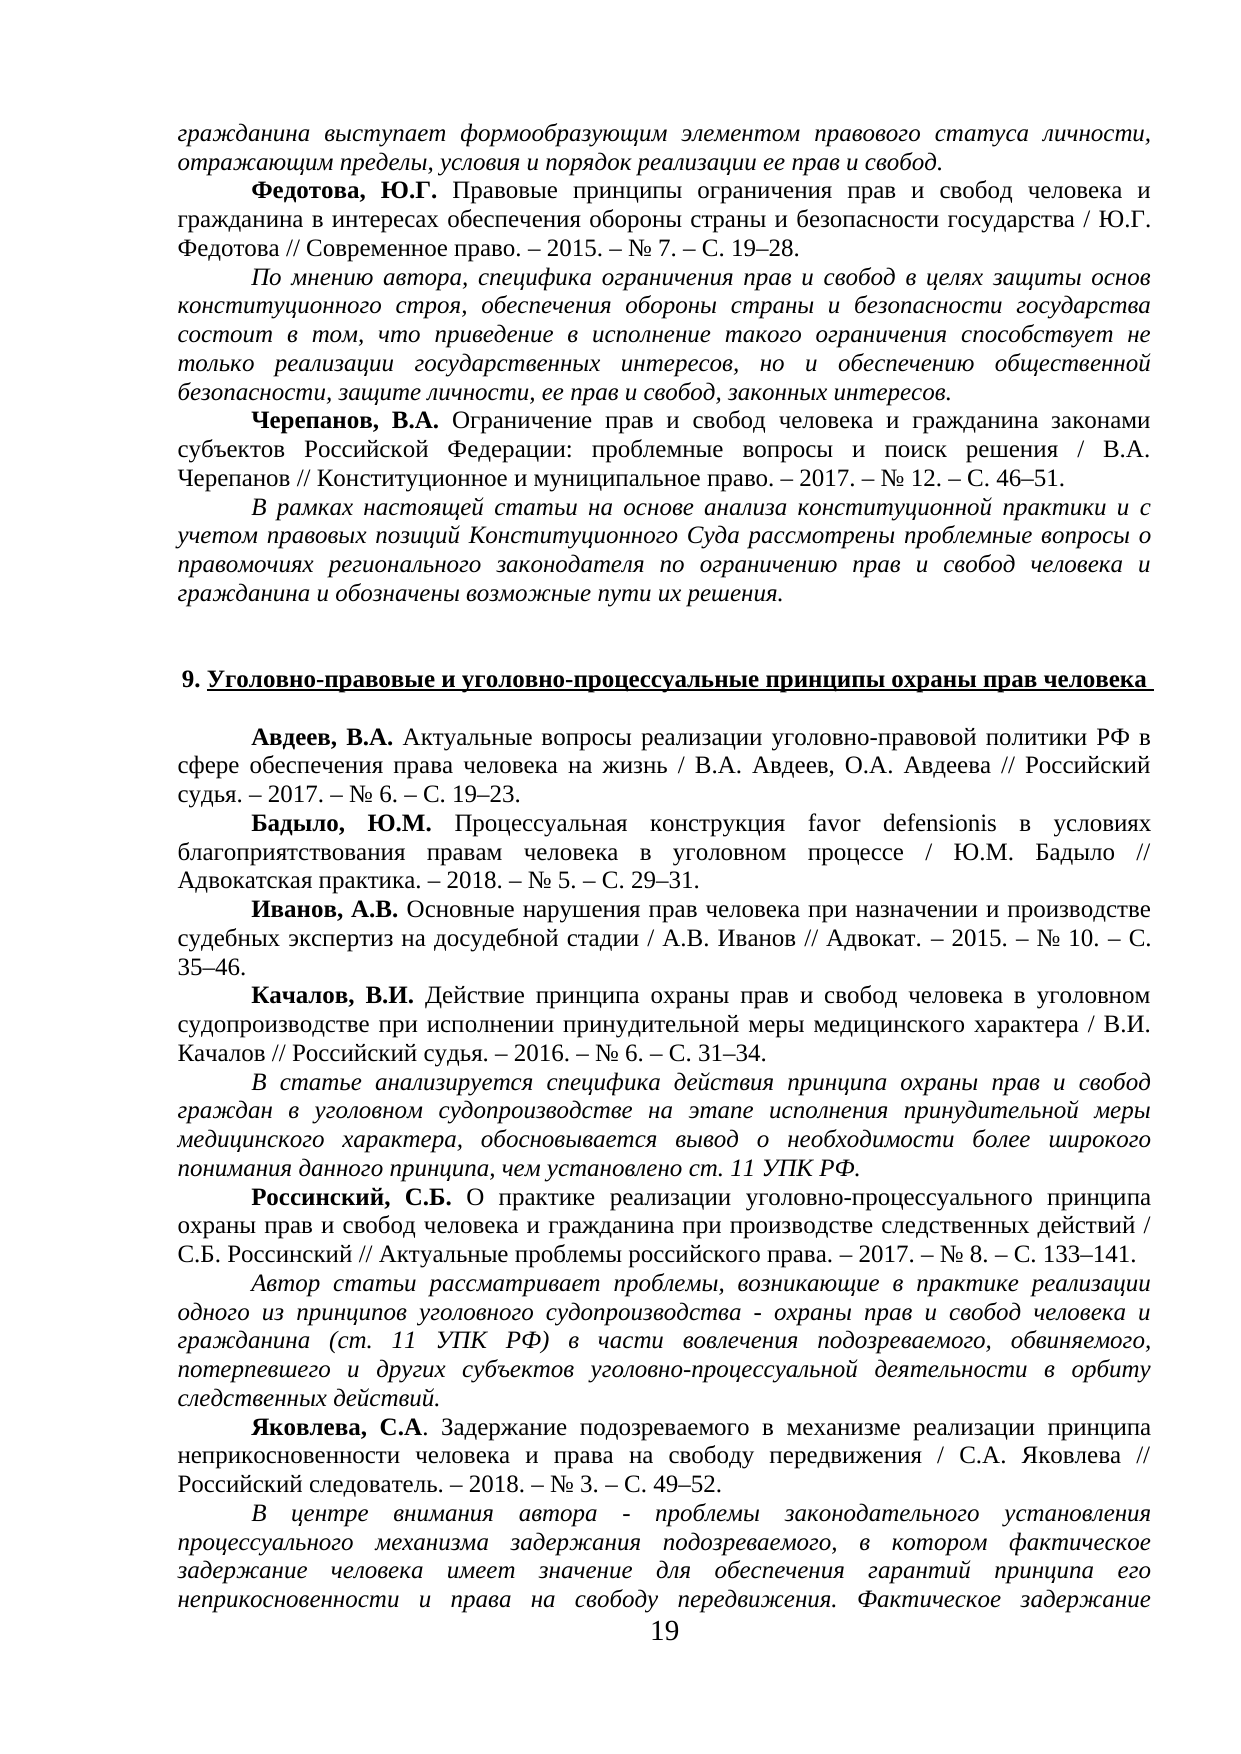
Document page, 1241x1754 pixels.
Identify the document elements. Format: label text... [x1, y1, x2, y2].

text Авдеев, В.А. Актуальные вопросы реализации уголовно-правовой политики РФ в сфере обеспечения права человека на жизнь / В.А. Авдеев, О.А. Авдеева // Российский судья. – 2017. – № 6. – С. 19–23. [177, 722, 1152, 808]
text Автор статьи рассматривает проблемы, возникающие в практике реализации одного из принципов уголовного судопроизводства - охраны прав и свобод человека и гражданина (ст. 11 УПК РФ) в части вовлечения подозреваемого, обвиняемого, потерпевшего и других субъектов уголовно-процессуальной деятельности в орбиту следственных действий. [177, 1268, 1152, 1412]
text Яковлева, С.А. Задержание подозреваемого в механизме реализации принципа неприкосновенности человека и права на свободу передвижения / С.А. Яковлева // Российский следователь. – 2018. – № 3. – С. 49–52. [177, 1412, 1152, 1498]
text В статье анализируется специфика действия принципа охраны прав и свобод граждан в уголовном судопроизводстве на этапе исполнения принудительной меры медицинского характера, обосновывается вывод о необходимости более широкого понимания данного принципа, чем установлено ст. 11 УПК РФ. [177, 1067, 1152, 1182]
text По мнению автора, специфика ограничения прав и свобод в целях защиты основ конституционного строя, обеспечения обороны страны и безопасности государства состоит в том, что приведение в исполнение такого ограничения способствует не только реализации государственных интересов, но и обеспечению общественной безопасности, защите личности, ее прав и свобод, законных интересов. [177, 262, 1152, 406]
text Россинский, С.Б. О практике реализации уголовно-процессуального принципа охраны прав и свобод человека и гражданина при производстве следственных действий / С.Б. Россинский // Актуальные проблемы российского права. – 2017. – № 8. – С. 133–141. [177, 1182, 1152, 1268]
text 9. Уголовно-правовые и уголовно-процессуальные принципы охраны прав человека [177, 664, 1152, 693]
text Бадыло, Ю.М. Процессуальная конструкция favor defensionis в условиях благоприятствования правам человека в уголовном процессе / Ю.М. Бадыло // Адвокатская практика. – 2018. – № 5. – С. 29–31. [177, 808, 1152, 894]
text Качалов, В.И. Действие принципа охраны прав и свобод человека в уголовном судопроизводстве при исполнении принудительной меры медицинского характера / В.И. Качалов // Российский судья. – 2016. – № 6. – С. 31–34. [177, 981, 1152, 1067]
text Черепанов, В.А. Ограничение прав и свобод человека и гражданина законами субъектов Российской Федерации: проблемные вопросы и поиск решения / В.А. Черепанов // Конституционное и муниципальное право. – 2017. – № 12. – С. 46–51. [177, 406, 1152, 492]
text Федотова, Ю.Г. Правовые принципы ограничения прав и свобод человека и гражданина в интересах обеспечения обороны страны и безопасности государства / Ю.Г. Федотова // Современное право. – 2015. – № 7. – С. 19–28. [177, 176, 1152, 262]
text В рамках настоящей статьи на основе анализа конституционной практики и с учетом правовых позиций Конституционного Суда рассмотрены проблемные вопросы о правомочиях регионального законодателя по ограничению прав и свобод человека и гражданина и обозначены возможные пути их решения. [177, 492, 1152, 607]
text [177, 1498, 1152, 1613]
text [177, 118, 1152, 176]
text Иванов, А.В. Основные нарушения прав человека при назначении и производстве судебных экспертиз на досудебной стадии / А.В. Иванов // Адвокат. – 2015. – № 10. – С. 35–46. [177, 894, 1152, 981]
